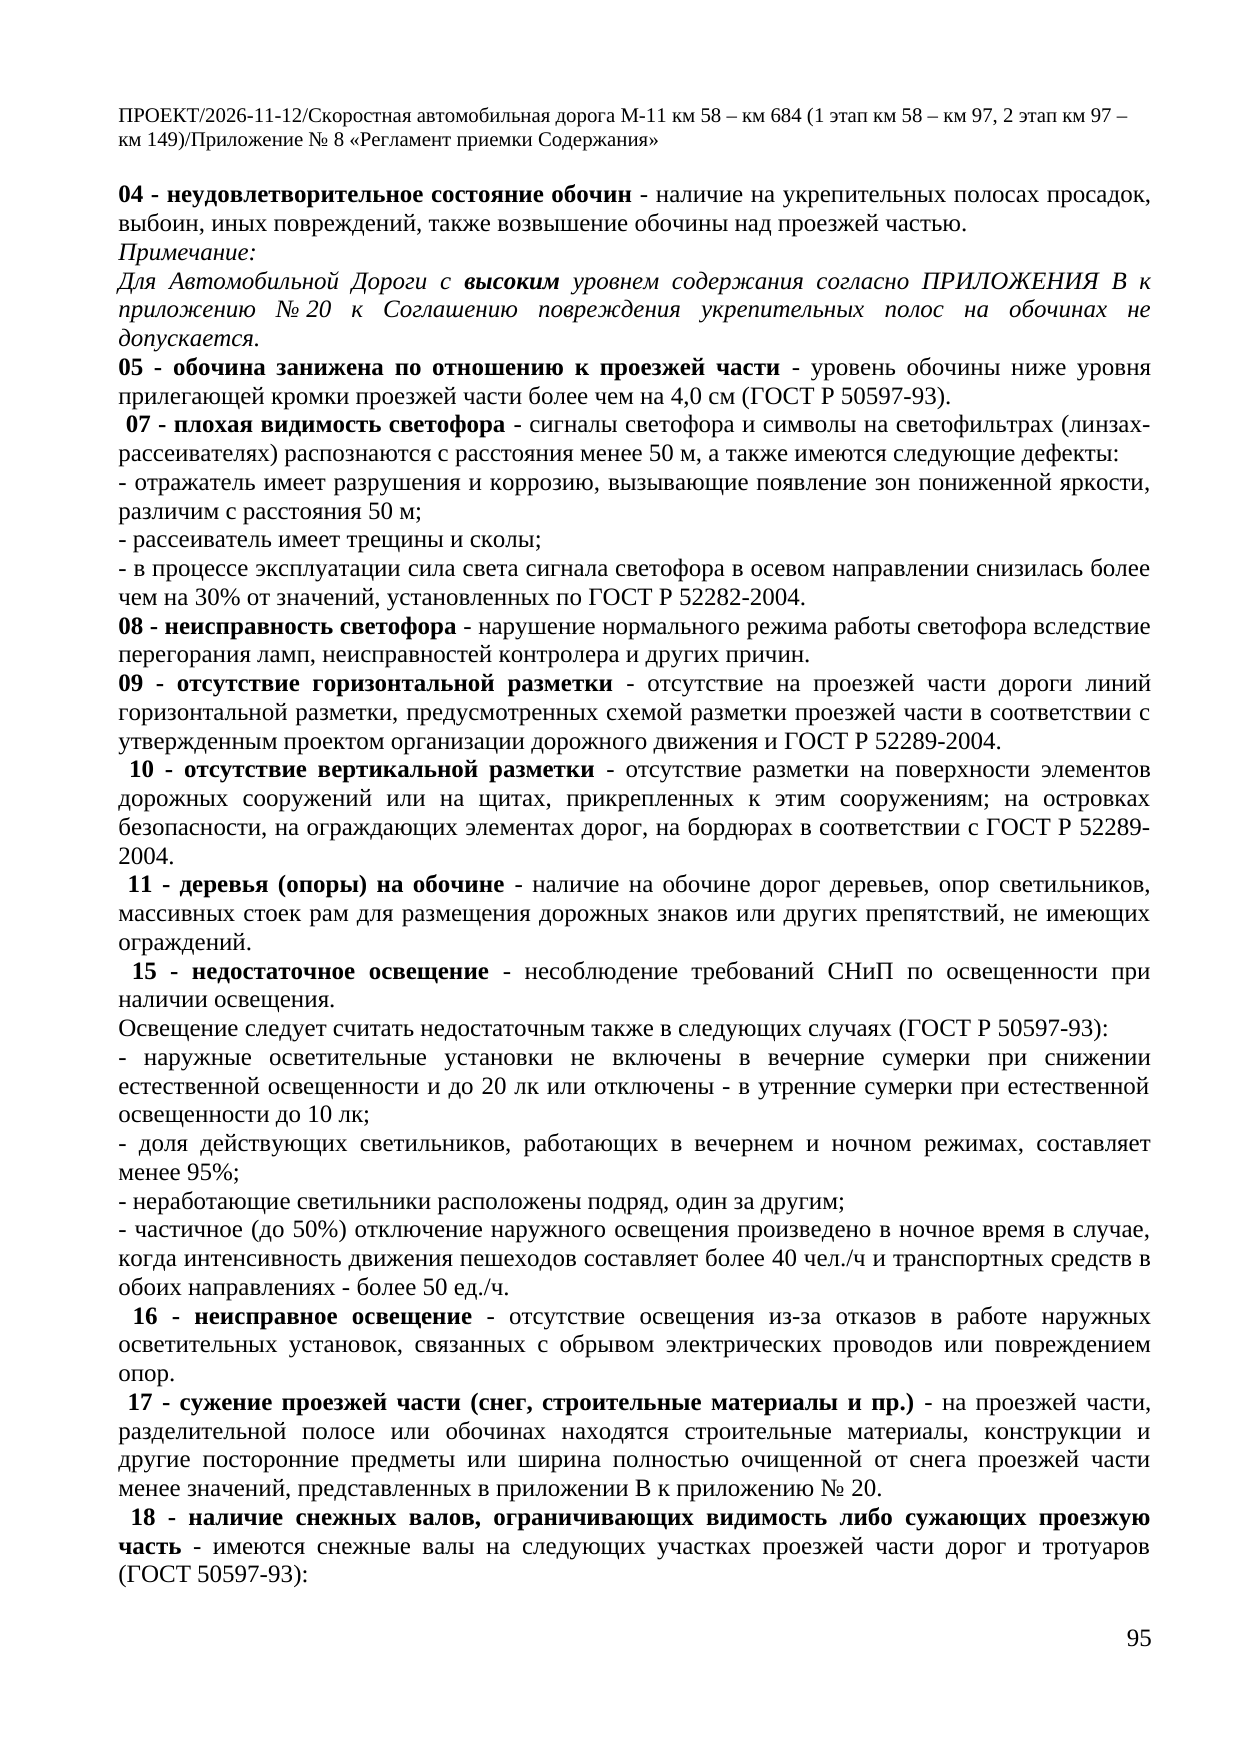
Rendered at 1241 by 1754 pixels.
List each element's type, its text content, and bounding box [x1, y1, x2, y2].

text 04 - неудовлетворительное состояние обочин - наличие на укрепительных полосах просадок, выбоин, иных повреждений, также возвышение обочины над проезжей частью. [118, 179, 1152, 237]
text - доля действующих светильников, работающих в вечернем и ночном режимах, составляет менее 95%; [118, 1128, 1152, 1186]
text 09 - отсутствие горизонтальной разметки - отсутствие на проезжей части дороги линий горизонтальной разметки, предусмотренных схемой разметки проезжей части в соответствии с утвержденным проектом организации дорожного движения и ГОСТ Р 52289-2004. [118, 668, 1152, 754]
text 15 - недостаточное освещение - несоблюдение требований СНиП по освещенности при наличии освещения. [118, 956, 1152, 1013]
text 05 - обочина занижена по отношению к проезжей части - уровень обочины ниже уровня прилегающей кромки проезжей части более чем на 4,0 см (ГОСТ Р 50597-93). [118, 352, 1152, 409]
text Для Автомобильной Дороги с высоким уровнем содержания согласно ПРИЛОЖЕНИЯ В к приложению № 20 к Соглашению повреждения укрепительных полос на обочинах не допускается. [118, 266, 1152, 352]
text - в процессе эксплуатации сила света сигнала светофора в осевом направлении снизилась более чем на 30% от значений, установленных по ГОСТ Р 52282-2004. [118, 553, 1152, 611]
text - неработающие светильники расположены подряд, один за другим; [118, 1186, 1152, 1214]
text Освещение следует считать недостаточным также в следующих случаях (ГОСТ Р 50597-93): [118, 1013, 1152, 1042]
text Примечание: [118, 237, 1152, 266]
text - частичное (до 50%) отключение наружного освещения произведено в ночное время в случае, когда интенсивность движения пешеходов составляет более 40 чел./ч и транспортных средств в обоих направлениях - более 50 ед./ч. [118, 1214, 1152, 1301]
text 08 - неисправность светофора - нарушение нормального режима работы светофора вследствие перегорания ламп, неисправностей контролера и других причин. [118, 611, 1152, 668]
text - наружные осветительные установки не включены в вечерние сумерки при снижении естественной освещенности и до 20 лк или отключены - в утренние сумерки при естественной освещенности до 10 лк; [118, 1042, 1152, 1128]
text 10 - отсутствие вертикальной разметки - отсутствие разметки на поверхности элементов дорожных сооружений или на щитах, прикрепленных к этим сооружениям; на островках безопасности, на ограждающих элементах дорог, на бордюрах в соответствии с ГОСТ Р 52289-2004. [118, 754, 1152, 869]
text 18 - наличие снежных валов, ограничивающих видимость либо сужающих проезжую часть - имеются снежные валы на следующих участках проезжей части дорог и тротуаров (ГОСТ 50597-93): [118, 1502, 1152, 1588]
text 17 - сужение проезжей части (снег, строительные материалы и пр.) - на проезжей части, разделительной полосе или обочинах находятся строительные материалы, конструкции и другие посторонние предметы или ширина полностью очищенной от снега проезжей части менее значений, представленных в приложении В к приложению № 20. [118, 1387, 1152, 1502]
text 11 - деревья (опоры) на обочине - наличие на обочине дорог деревьев, опор светильников, массивных стоек рам для размещения дорожных знаков или других препятствий, не имеющих ограждений. [118, 869, 1152, 956]
text - отражатель имеет разрушения и коррозию, вызывающие появление зон пониженной яркости, различим с расстояния 50 м; [118, 467, 1152, 524]
text - рассеиватель имеет трещины и сколы; [118, 524, 1152, 553]
text 07 - плохая видимость светофора - сигналы светофора и символы на светофильтрах (линзах-рассеивателях) распознаются с расстояния менее 50 м, а также имеются следующие дефекты: [118, 409, 1152, 467]
text 16 - неисправное освещение - отсутствие освещения из-за отказов в работе наружных осветительных установок, связанных с обрывом электрических проводов или повреждением опор. [118, 1301, 1152, 1387]
